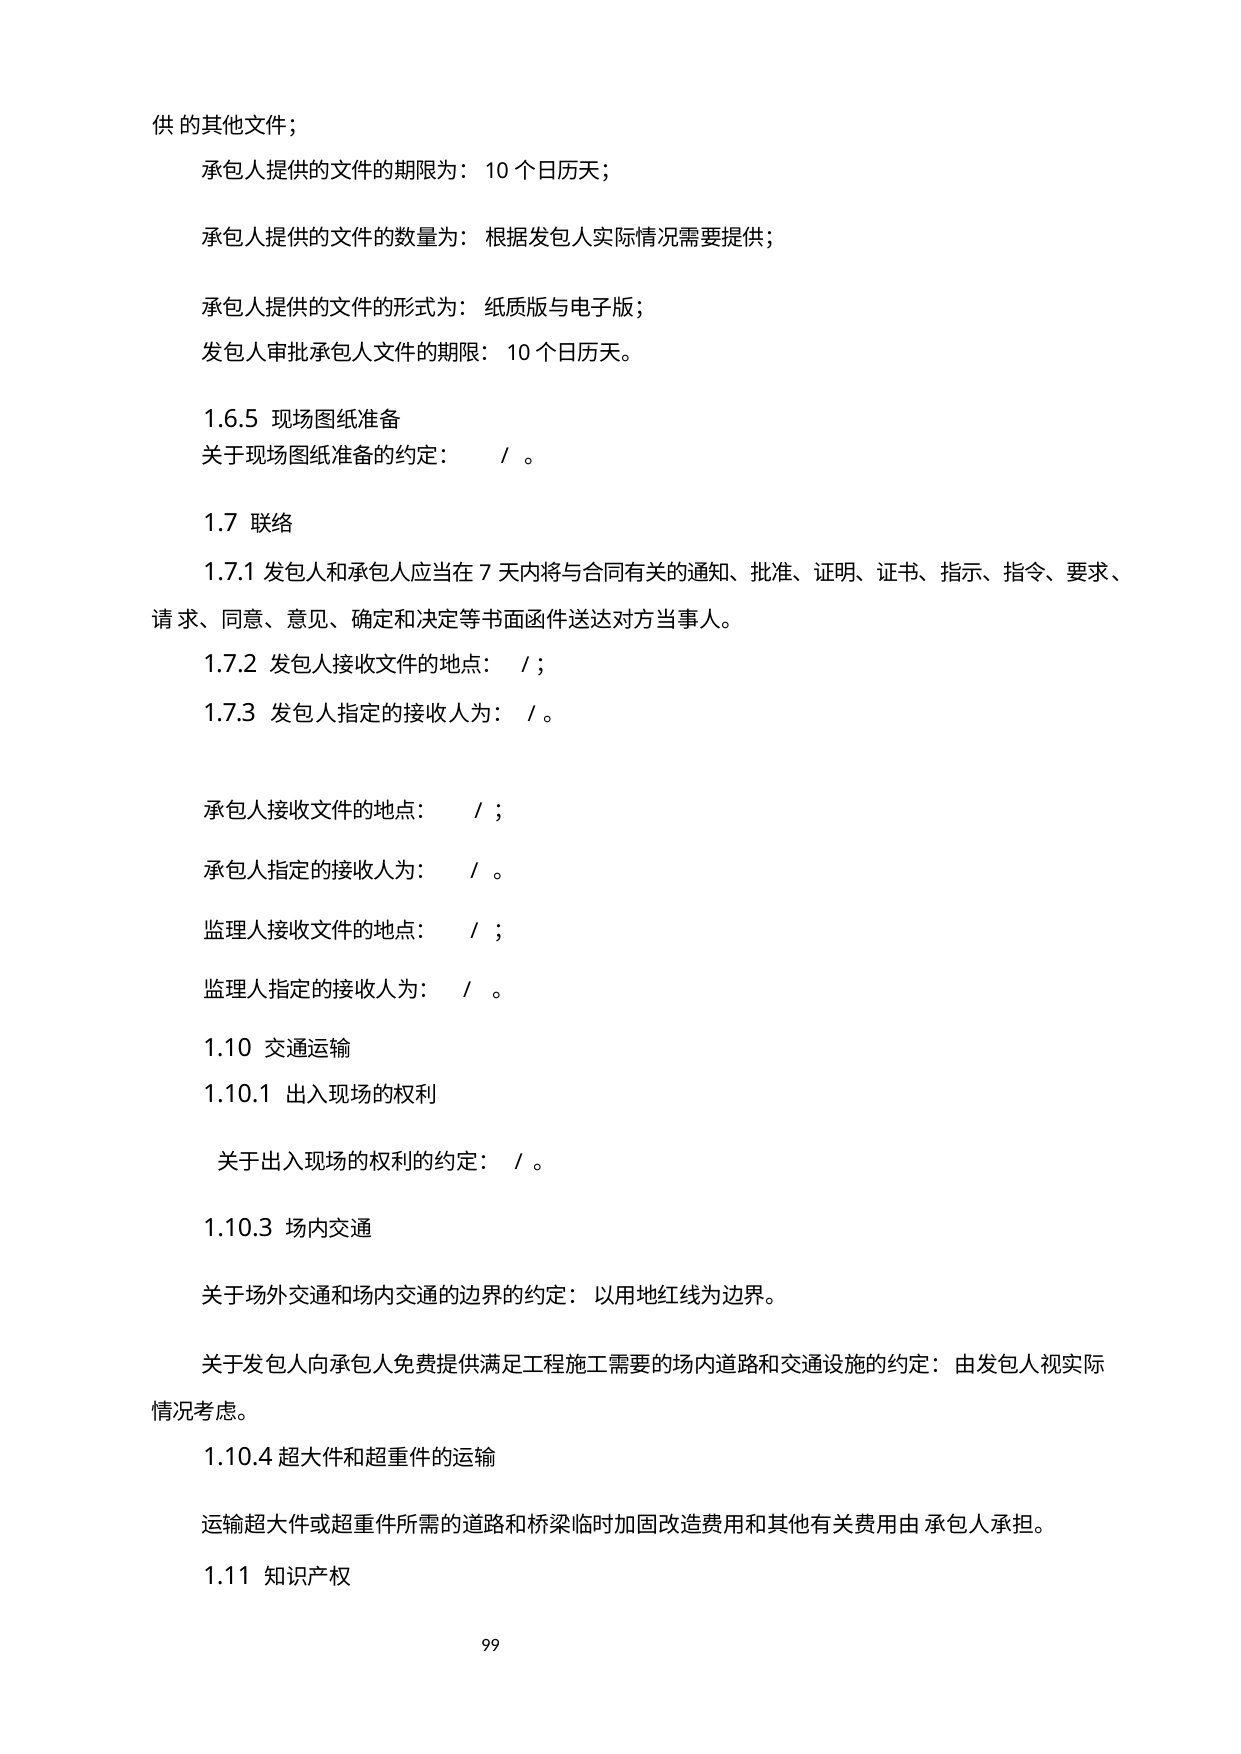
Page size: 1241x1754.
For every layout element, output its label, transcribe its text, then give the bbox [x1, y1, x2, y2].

text 承包人提供的文件的数量为： 根据发包人实际情况需要提供； [201, 223, 1111, 251]
text 关于场外交通和场内交通的边界的约定： 以用地红线为边界。 [201, 1280, 1111, 1309]
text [153, 108, 1100, 140]
text 关于现场图纸准备的约定： / 。 [201, 441, 1111, 469]
text 关于出入现场的权利的约定： / 。 [217, 1146, 1111, 1175]
text 承包人接收文件的地点： / ； [201, 793, 544, 825]
text 1.10.1 出入现场的权利 [203, 1079, 1111, 1108]
text 1.10.4 超大件和超重件的运输 [203, 1442, 1111, 1471]
text 1.7.3 发包人指定的接收人为： / 。 [201, 694, 544, 767]
text 1.7.1 发包人和承包人应当在 7 天内将与合同有关的通知、批准、证明、证书、指示、指令、要求、请 求、同意、意见、确定和决定等书面函件送达对方当事人。 [151, 553, 1111, 634]
text 承包人提供的文件的形式为： 纸质版与电子版； [201, 289, 1111, 321]
text 监理人接收文件的地点： / ； [201, 913, 544, 944]
text 1.10.3 场内交通 [203, 1213, 1111, 1242]
text 承包人指定的接收人为： / 。 [201, 853, 544, 884]
text 1.7.2 发包人接收文件的地点： / ； [203, 648, 1111, 678]
text 1.10 交通运输 [203, 1033, 1111, 1062]
text 监理人指定的接收人为： / 。 [201, 972, 544, 1004]
text 发包人审批承包人文件的期限： 10个日历天。 [201, 337, 1111, 366]
text 关于发包人向承包人免费提供满足工程施工需要的场内道路和交通设施的约定：由发包人视实际情况考虑。 [151, 1347, 1105, 1426]
text 承包人提供的文件的期限为： 10 个日历天； [201, 156, 1111, 185]
text 1.11 知识产权 [203, 1561, 1111, 1590]
text 1.6.5 现场图纸准备 [203, 404, 1111, 433]
text 1.7 联络 [203, 507, 1111, 537]
text 运输超大件或超重件所需的道路和桥梁临时加固改造费用和其他有关费用由 承包人承担。 [201, 1509, 1111, 1538]
